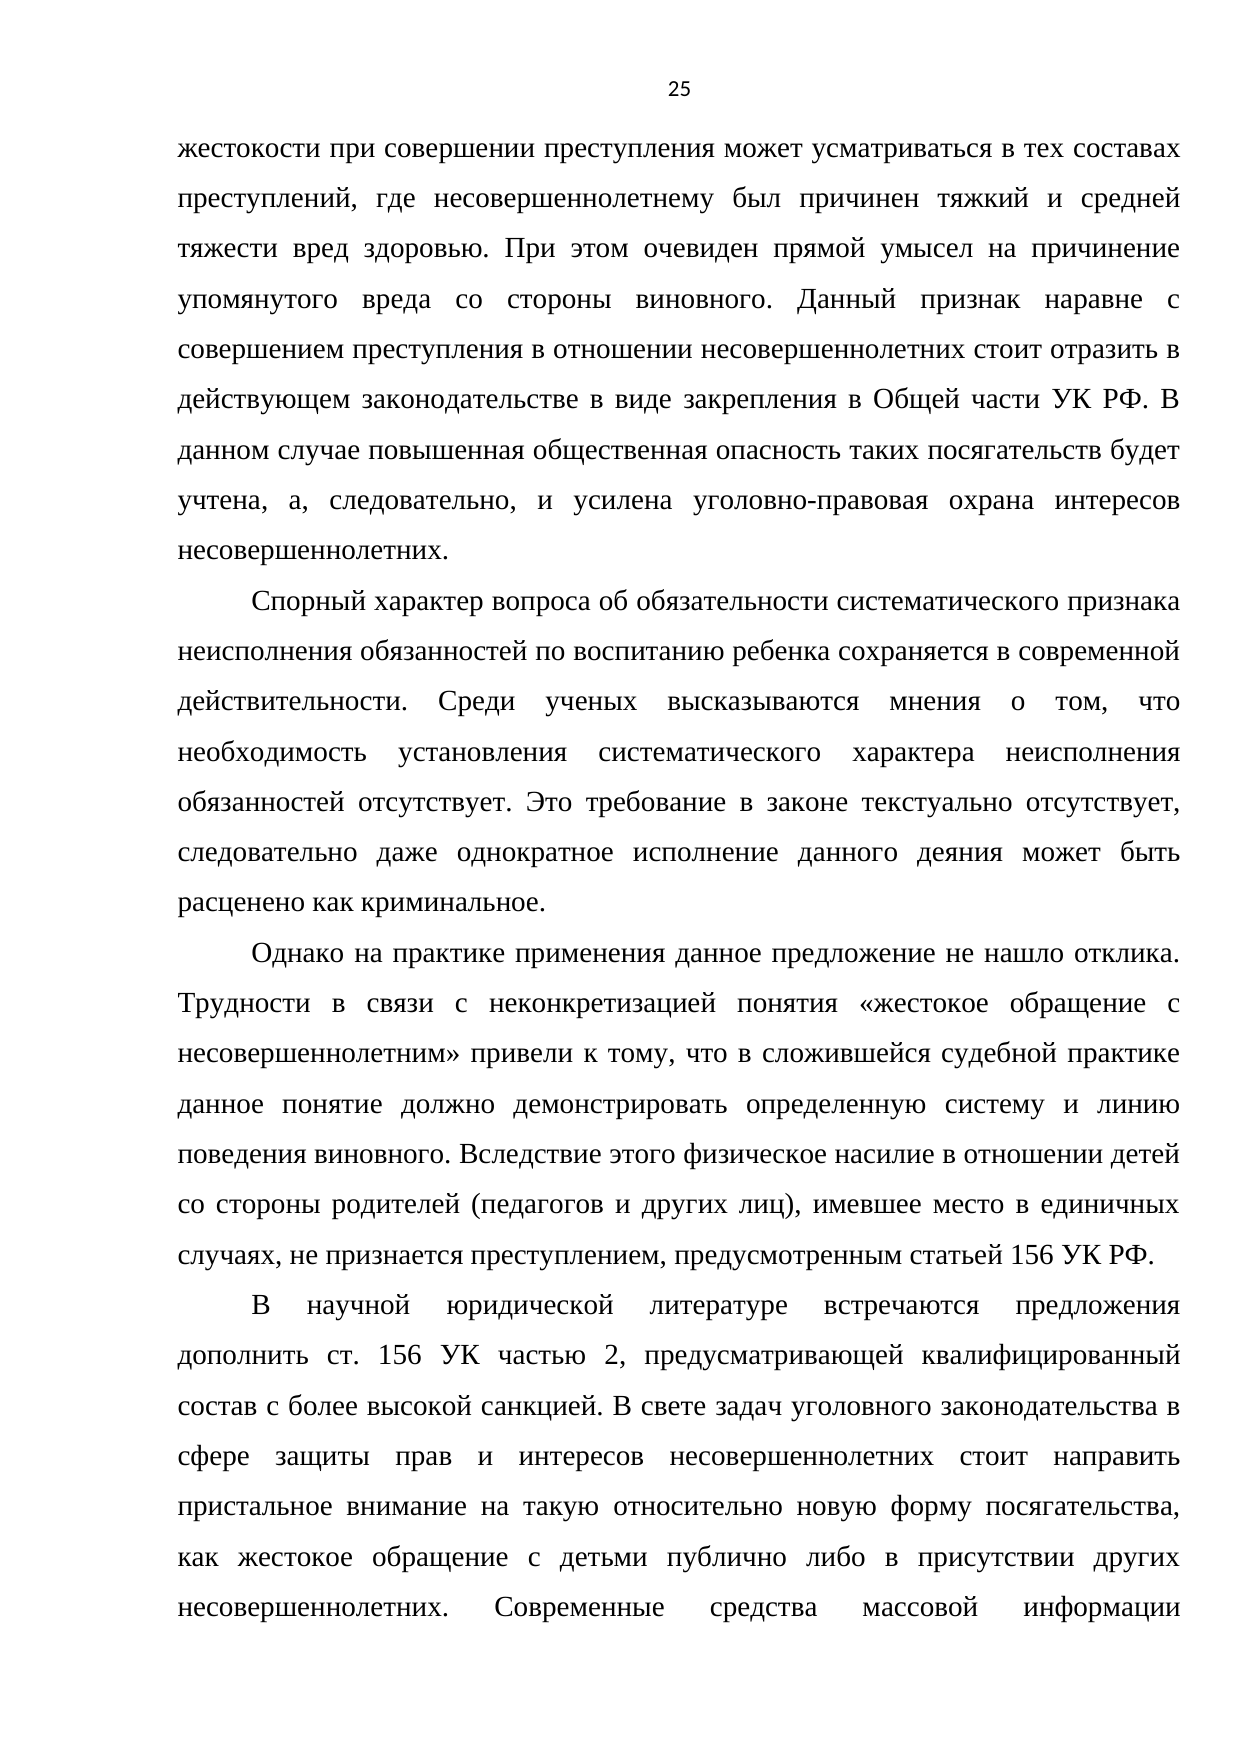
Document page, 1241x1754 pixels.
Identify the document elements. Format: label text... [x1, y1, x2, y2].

text Однако на практике применения данное предложение не нашло отклика. Трудности в связи с неконкретизацией понятия «жестокое обращение с несовершеннолетним» привели к тому, что в сложившейся судебной практике данное понятие должно демонстрировать определенную систему и линию поведения виновного. Вследствие этого физическое насилие в отношении детей со стороны родителей (педагогов и других лиц), имевшее место в единичных случаях, не признается преступлением, предусмотренным статьей 156 УК РФ. [177, 935, 1181, 1270]
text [177, 130, 1181, 566]
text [177, 1287, 1181, 1622]
text Спорный характер вопроса об обязательности систематического признака неисполнения обязанностей по воспитанию ребенка сохраняется в современной действительности. Среди ученых высказываются мнения о том, что необходимость установления систематического характера неисполнения обязанностей отсутствует. Это требование в законе текстуально отсутствует, следовательно даже однократное исполнение данного деяния может быть расценено как криминальное. [177, 583, 1181, 918]
